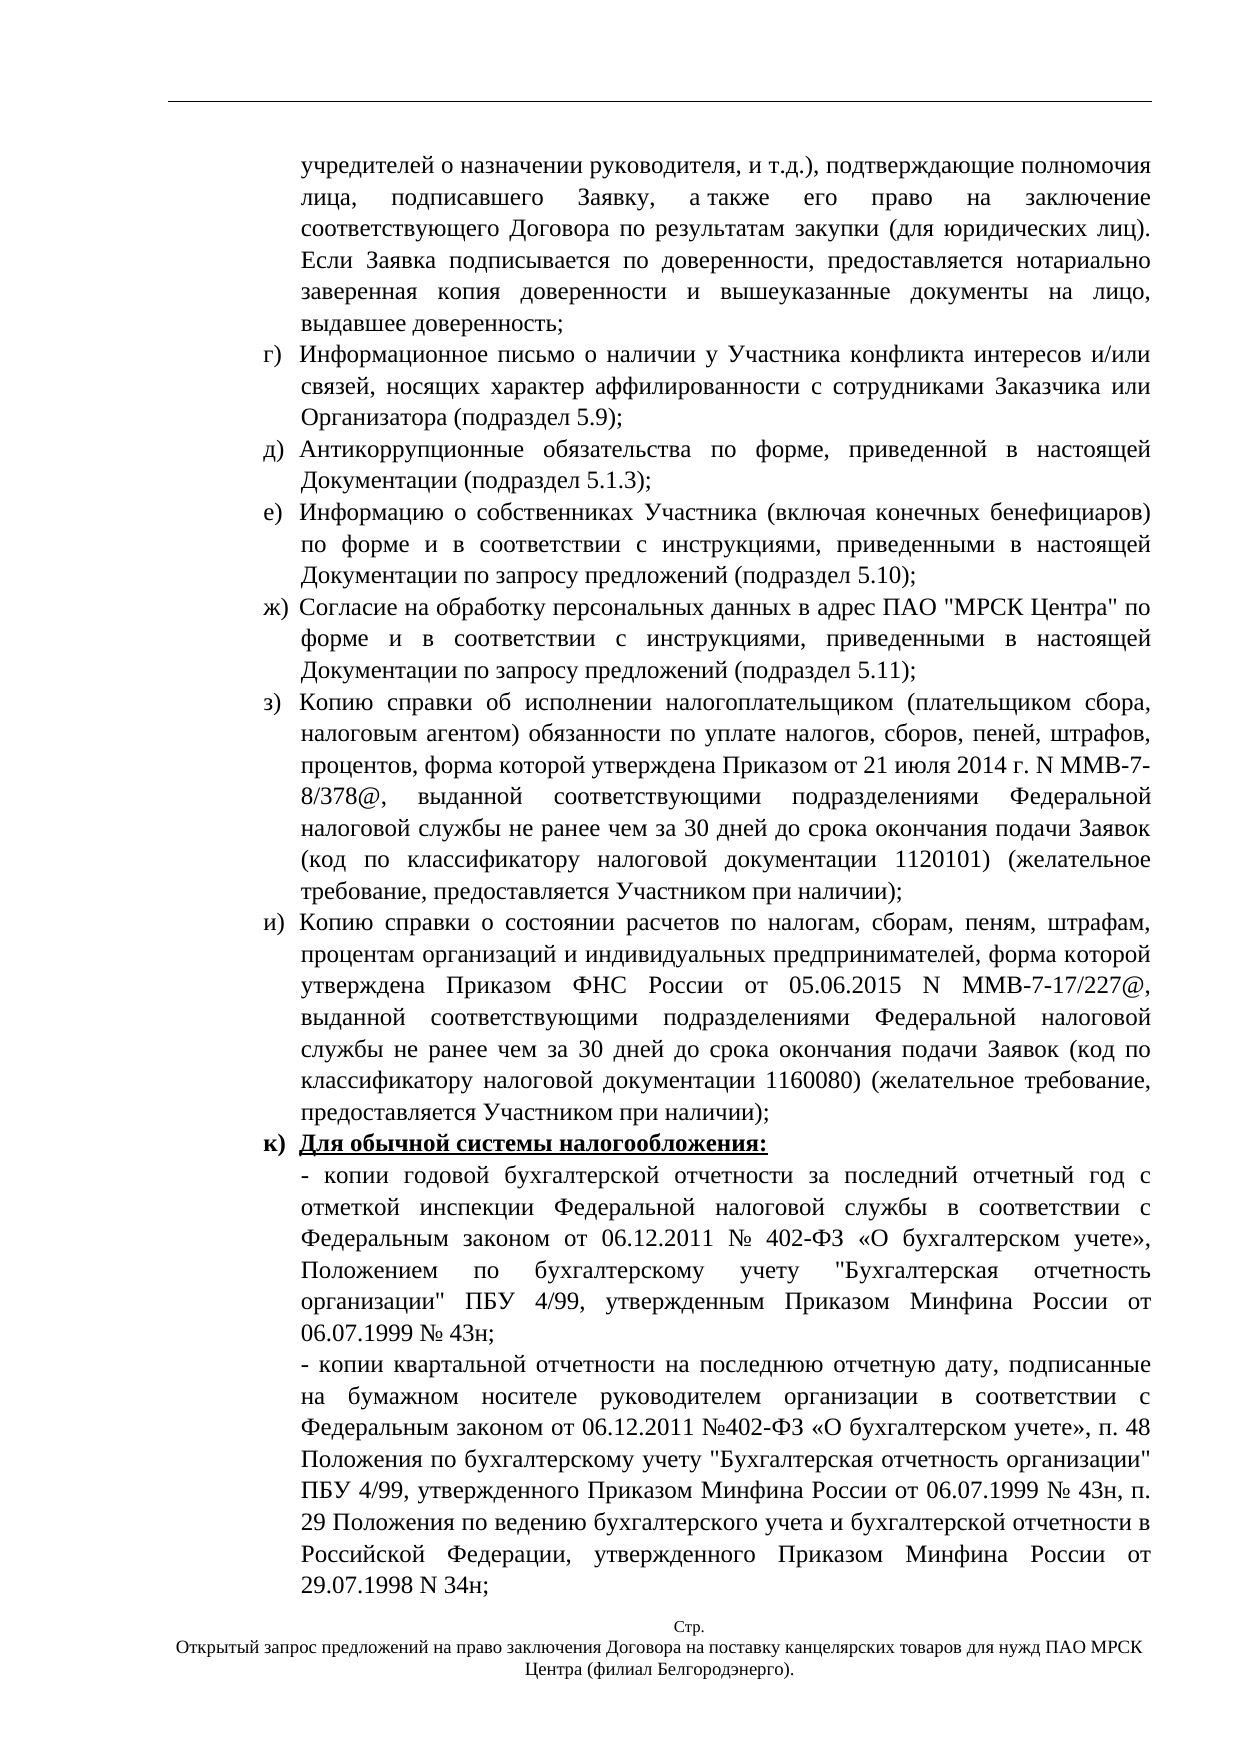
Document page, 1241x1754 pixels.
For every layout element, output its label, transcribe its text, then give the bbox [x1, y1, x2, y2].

list Копию справки об исполнении налогоплательщиком (плательщиком сбора, налоговым агентом) обязанности по уплате налогов, сборов, пеней, штрафов, процентов, форма которой утверждена Приказом от 21 июля 2014 г. N ММВ-7-8/378@, выданной соответствующими подразделениями Федеральной налоговой службы не ранее чем за 30 дней до срока окончания подачи Заявок (код по классификатору налоговой документации 1120101) (желательное требование, предоставляется Участником при наличии); [263, 687, 1152, 905]
text - копии квартальной отчетности на последнюю отчетную дату, подписанные на бумажном носителе руководителем организации в соответствии с Федеральным законом от 06.12.2011 №402-ФЗ «О бухгалтерском учете», п. 48 Положения по бухгалтерскому учету "Бухгалтерская отчетность организации" ПБУ 4/99, утвержденного Приказом Минфина России от 06.07.1999 № 43н, п. 29 Положения по ведению бухгалтерского учета и бухгалтерской отчетности в Российской Федерации, утвержденного Приказом Минфина России от 29.07.1998 N 34н; [301, 1349, 1152, 1599]
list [263, 150, 1152, 337]
list Копию справки о состоянии расчетов по налогам, сборам, пеням, штрафам, процентам организаций и индивидуальных предпринимателей, форма которой утверждена Приказом ФНС России от 05.06.2015 N ММВ-7-17/227@, выданной соответствующими подразделениями Федеральной налоговой службы не ранее чем за 30 дней до срока окончания подачи Заявок (код по классификатору налоговой документации 1160080) (желательное требование, предоставляется Участником при наличии); [263, 907, 1152, 1126]
text - копии годовой бухгалтерской отчетности за последний отчетный год с отметкой инспекции Федеральной налоговой службы в соответствии с Федеральным законом от 06.12.2011 № 402-ФЗ «О бухгалтерском учете», Положением по бухгалтерскому учету "Бухгалтерская отчетность организации" ПБУ 4/99, утвержденным Приказом Минфина России от 06.07.1999 № 43н; [301, 1160, 1152, 1347]
list Для обычной системы налогообложения: [263, 1128, 1152, 1157]
